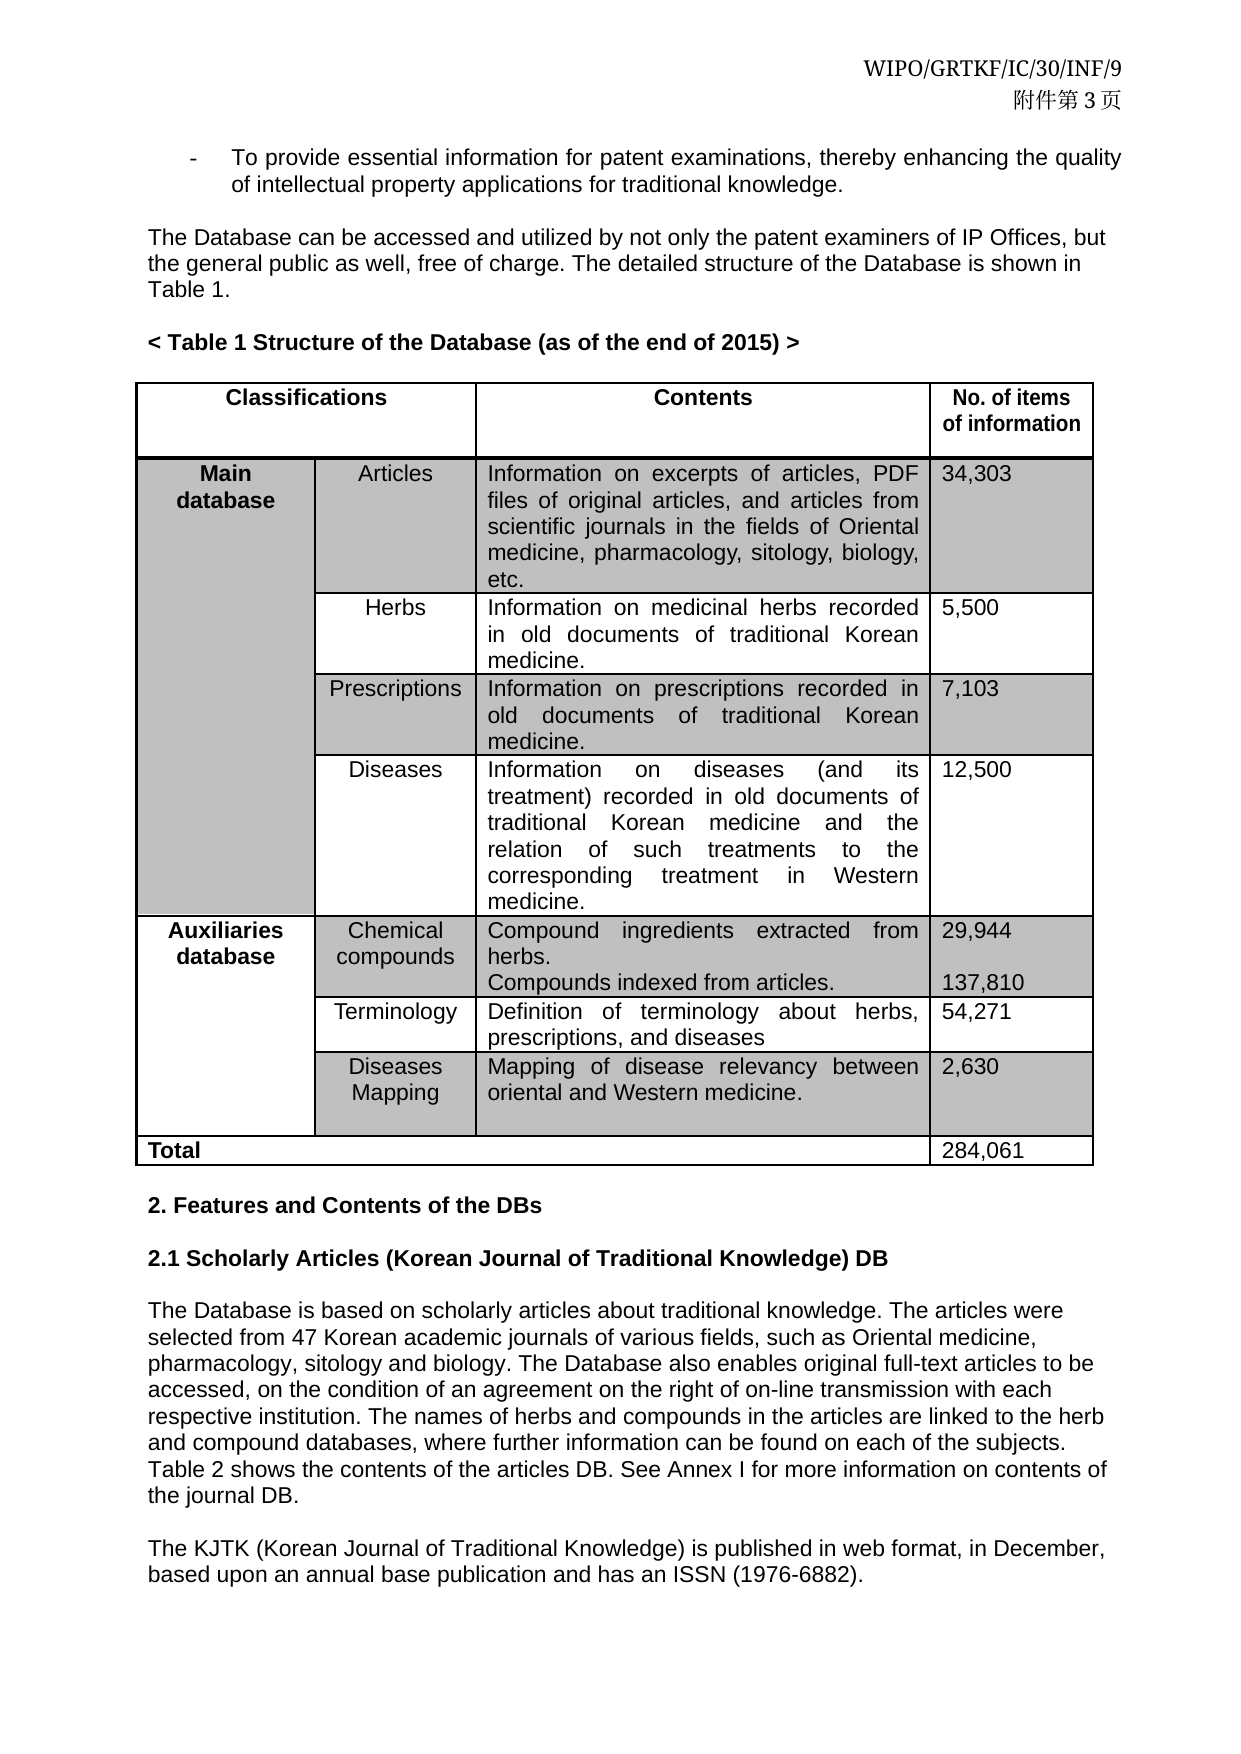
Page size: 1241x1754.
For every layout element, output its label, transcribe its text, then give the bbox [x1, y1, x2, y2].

table_cell 5,500 [931, 594, 1092, 673]
table_header Contents [477, 384, 929, 456]
table_cell Herbs [316, 594, 475, 673]
list To provide essential information for patent examinations, thereby enhancing the quality of intellectual property applications for traditional knowledge. [189, 144, 1122, 197]
table_cell Information on diseases (and its treatment) recorded in old documents of traditional Korean medicine and the relation of such treatments to the corresponding treatment in Western medicine. [477, 756, 929, 914]
text The Database can be accessed and utilized by not only the patent examiners of IP Offices, but the general public as well, free of charge. The detailed structure of the Database is shown in Table 1. [148, 223, 1122, 302]
text The KJTK (Korean Journal of Traditional Knowledge) is published in web format, in December, based upon an annual base publication and has an ISSN (1976-6882). [148, 1534, 1122, 1587]
table_cell Compound ingredients extracted from herbs. Compounds indexed from articles. [477, 917, 929, 996]
table_cell 12,500 [931, 756, 1092, 914]
table_cell 54,271 [931, 998, 1092, 1051]
table_cell Main database [138, 460, 314, 914]
table_cell Auxiliaries database [138, 917, 314, 1135]
table_cell Prescriptions [316, 675, 475, 754]
table_cell Diseases [316, 756, 475, 914]
table_cell Definition of terminology about herbs, prescriptions, and diseases [477, 998, 929, 1051]
table_cell Information on medicinal herbs recorded in old documents of traditional Korean medicine. [477, 594, 929, 673]
table_cell Chemical compounds [316, 917, 475, 996]
table_cell 2,630 [931, 1053, 1092, 1135]
text 2.1 Scholarly Articles (Korean Journal of Traditional Knowledge) DB [148, 1245, 1122, 1271]
table_cell 34,303 [931, 460, 1092, 592]
table_header No. of items of information [931, 384, 1092, 456]
table_cell Mapping of disease relevancy between oriental and Western medicine. [477, 1053, 929, 1135]
text The Database is based on scholarly articles about traditional knowledge. The articles were selected from 47 Korean academic journals of various fields, such as Oriental medicine, pharmacology, sitology and biology. The Database also enables original full-text articles to be accessed, on the condition of an agreement on the right of on-line transmission with each respective institution. The names of herbs and compounds in the articles are linked to the herb and compound databases, where further information can be found on each of the subjects. Table 2 shows the contents of the articles DB. See Annex I for more information on contents of the journal DB. [148, 1297, 1122, 1508]
table_cell Information on prescriptions recorded in old documents of traditional Korean medicine. [477, 675, 929, 754]
table_cell Information on excerpts of articles, PDF files of original articles, and articles from scientific journals in the fields of Oriental medicine, pharmacology, sitology, biology, etc. [477, 460, 929, 592]
table_cell Diseases Mapping [316, 1053, 475, 1135]
table_cell Articles [316, 460, 475, 592]
table_cell 284,061 [931, 1137, 1092, 1163]
text 2. Features and Contents of the DBs [148, 1192, 1122, 1218]
table_cell Terminology [316, 998, 475, 1051]
table_header Classifications [138, 384, 475, 456]
table_cell Total [138, 1137, 929, 1163]
table_cell 29,944 137,810 [931, 917, 1092, 996]
table_cell 7,103 [931, 675, 1092, 754]
text < Table 1 Structure of the Database (as of the end of 2015) > [148, 329, 1122, 355]
